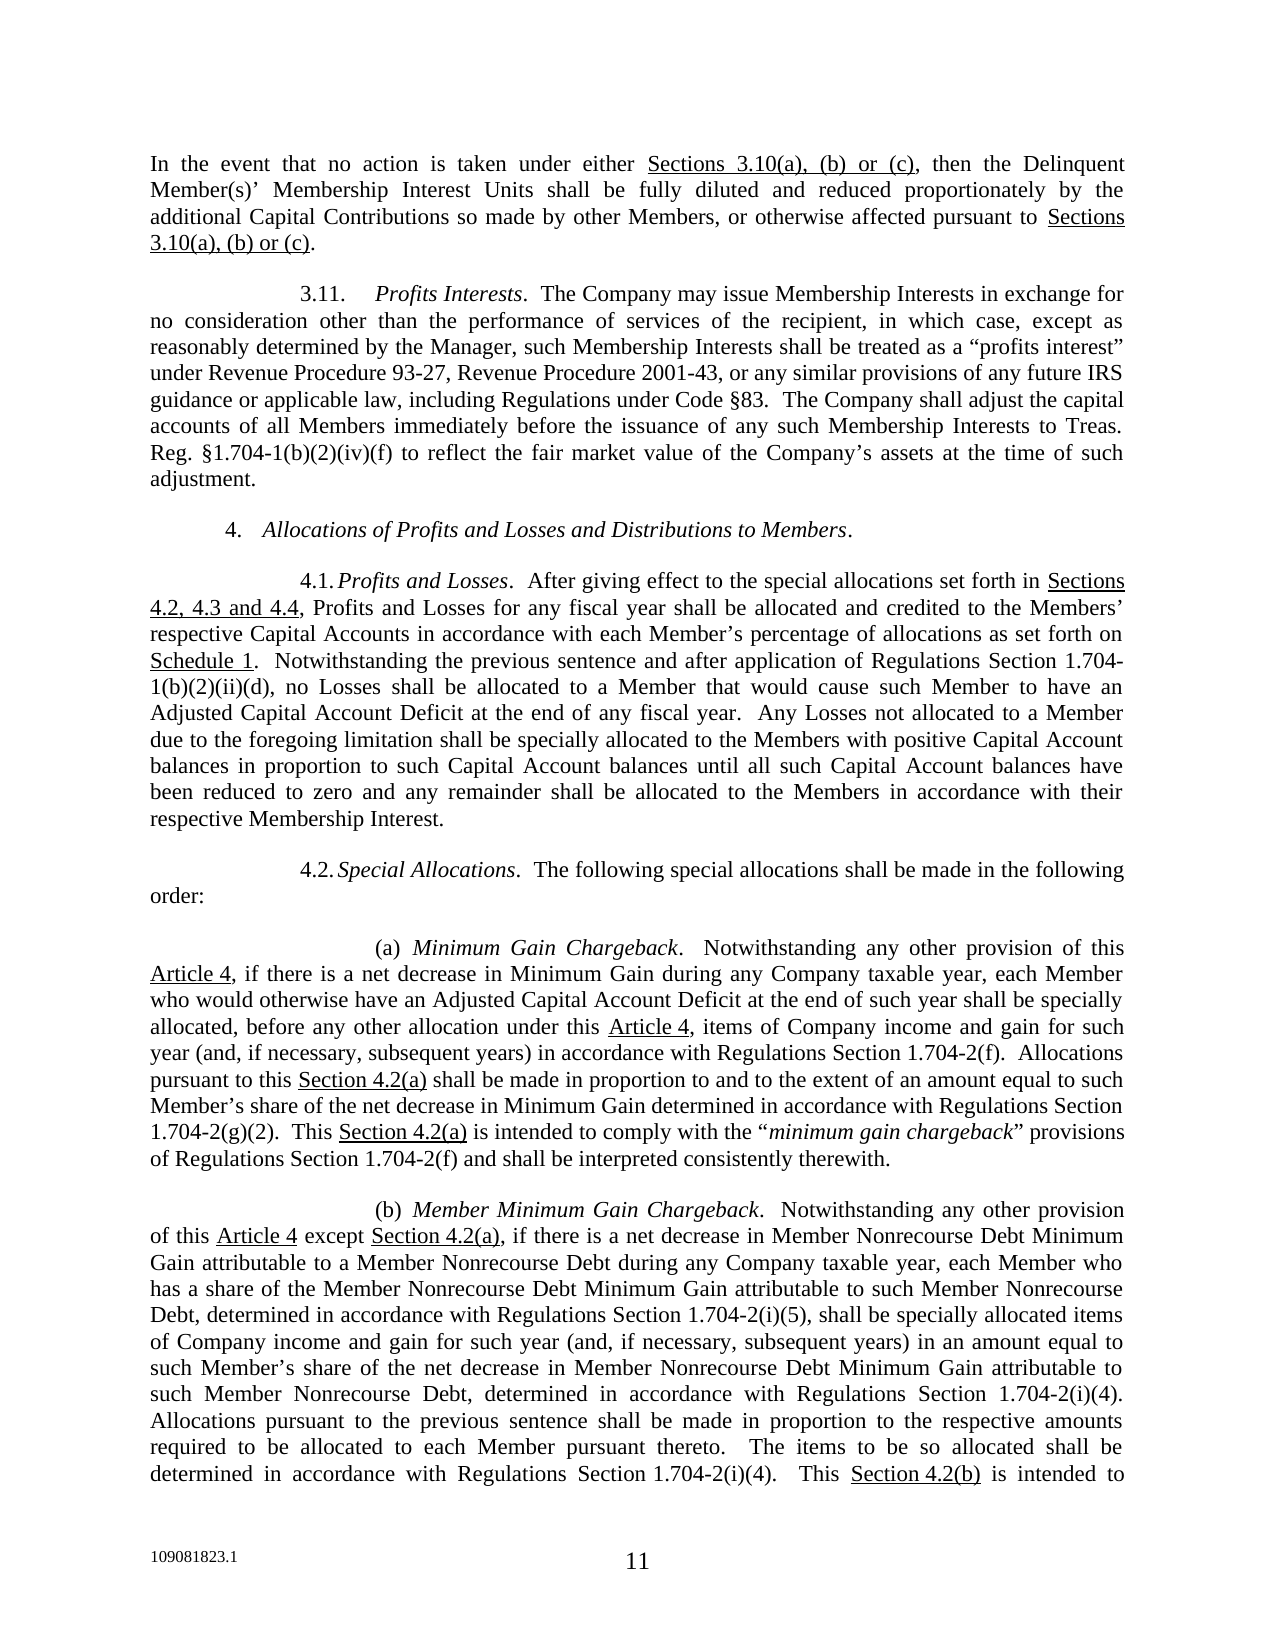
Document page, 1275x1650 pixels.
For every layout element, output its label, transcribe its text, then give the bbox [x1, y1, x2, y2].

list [150, 1196, 1125, 1486]
text In the event that no action is taken under either Sections 3.10(a), (b) or (c), then the Delinquent Member(s)’ Membership Interest Units shall be fully diluted and reduced proportionately by the additional Capital Contributions so made by other Members, or otherwise affected pursuant to Sections 3.10(a), (b) or (c). [150, 150, 1125, 255]
list Minimum Gain Chargeback. Notwithstanding any other provision of this Article 4, if there is a net decrease in Minimum Gain during any Company taxable year, each Member who would otherwise have an Adjusted Capital Account Deficit at the end of such year shall be specially allocated, before any other allocation under this Article 4, items of Company income and gain for such year (and, if necessary, subsequent years) in accordance with Regulations Section 1.704-2(f). Allocations pursuant to this Section 4.2(a) shall be made in proportion to and to the extent of an amount equal to such Member’s share of the net decrease in Minimum Gain determined in accordance with Regulations Section 1.704-2(g)(2). This Section 4.2(a) is intended to comply with the “minimum gain chargeback” provisions of Regulations Section 1.704-2(f) and shall be interpreted consistently therewith. [150, 934, 1125, 1171]
list Allocations of Profits and Losses and Distributions to Members. [150, 516, 1125, 543]
list Special Allocations. The following special allocations shall be made in the following order: [150, 856, 1125, 909]
list Profits and Losses. After giving effect to the special allocations set forth in Sections 4.2, 4.3 and 4.4, Profits and Losses for any fiscal year shall be allocated and credited to the Members’ respective Capital Accounts in accordance with each Member’s percentage of allocations as set forth on Schedule 1. Notwithstanding the previous sentence and after application of Regulations Section 1.704-1(b)(2)(ii)(d), no Losses shall be allocated to a Member that would cause such Member to have an Adjusted Capital Account Deficit at the end of any fiscal year. Any Losses not allocated to a Member due to the foregoing limitation shall be specially allocated to the Members with positive Capital Account balances in proportion to such Capital Account balances until all such Capital Account balances have been reduced to zero and any remainder shall be allocated to the Members in accordance with their respective Membership Interest. [150, 568, 1125, 831]
list Profits Interests. The Company may issue Membership Interests in exchange for no consideration other than the performance of services of the recipient, in which case, except as reasonably determined by the Manager, such Membership Interests shall be treated as a “profits interest” under Revenue Procedure 93-27, Revenue Procedure 2001-43, or any similar provisions of any future IRS guidance or applicable law, including Regulations under Code §83. The Company shall adjust the capital accounts of all Members immediately before the issuance of any such Membership Interests to Treas. Reg. §1.704-1(b)(2)(iv)(f) to reflect the fair market value of the Company’s assets at the time of such adjustment. [150, 280, 1125, 491]
